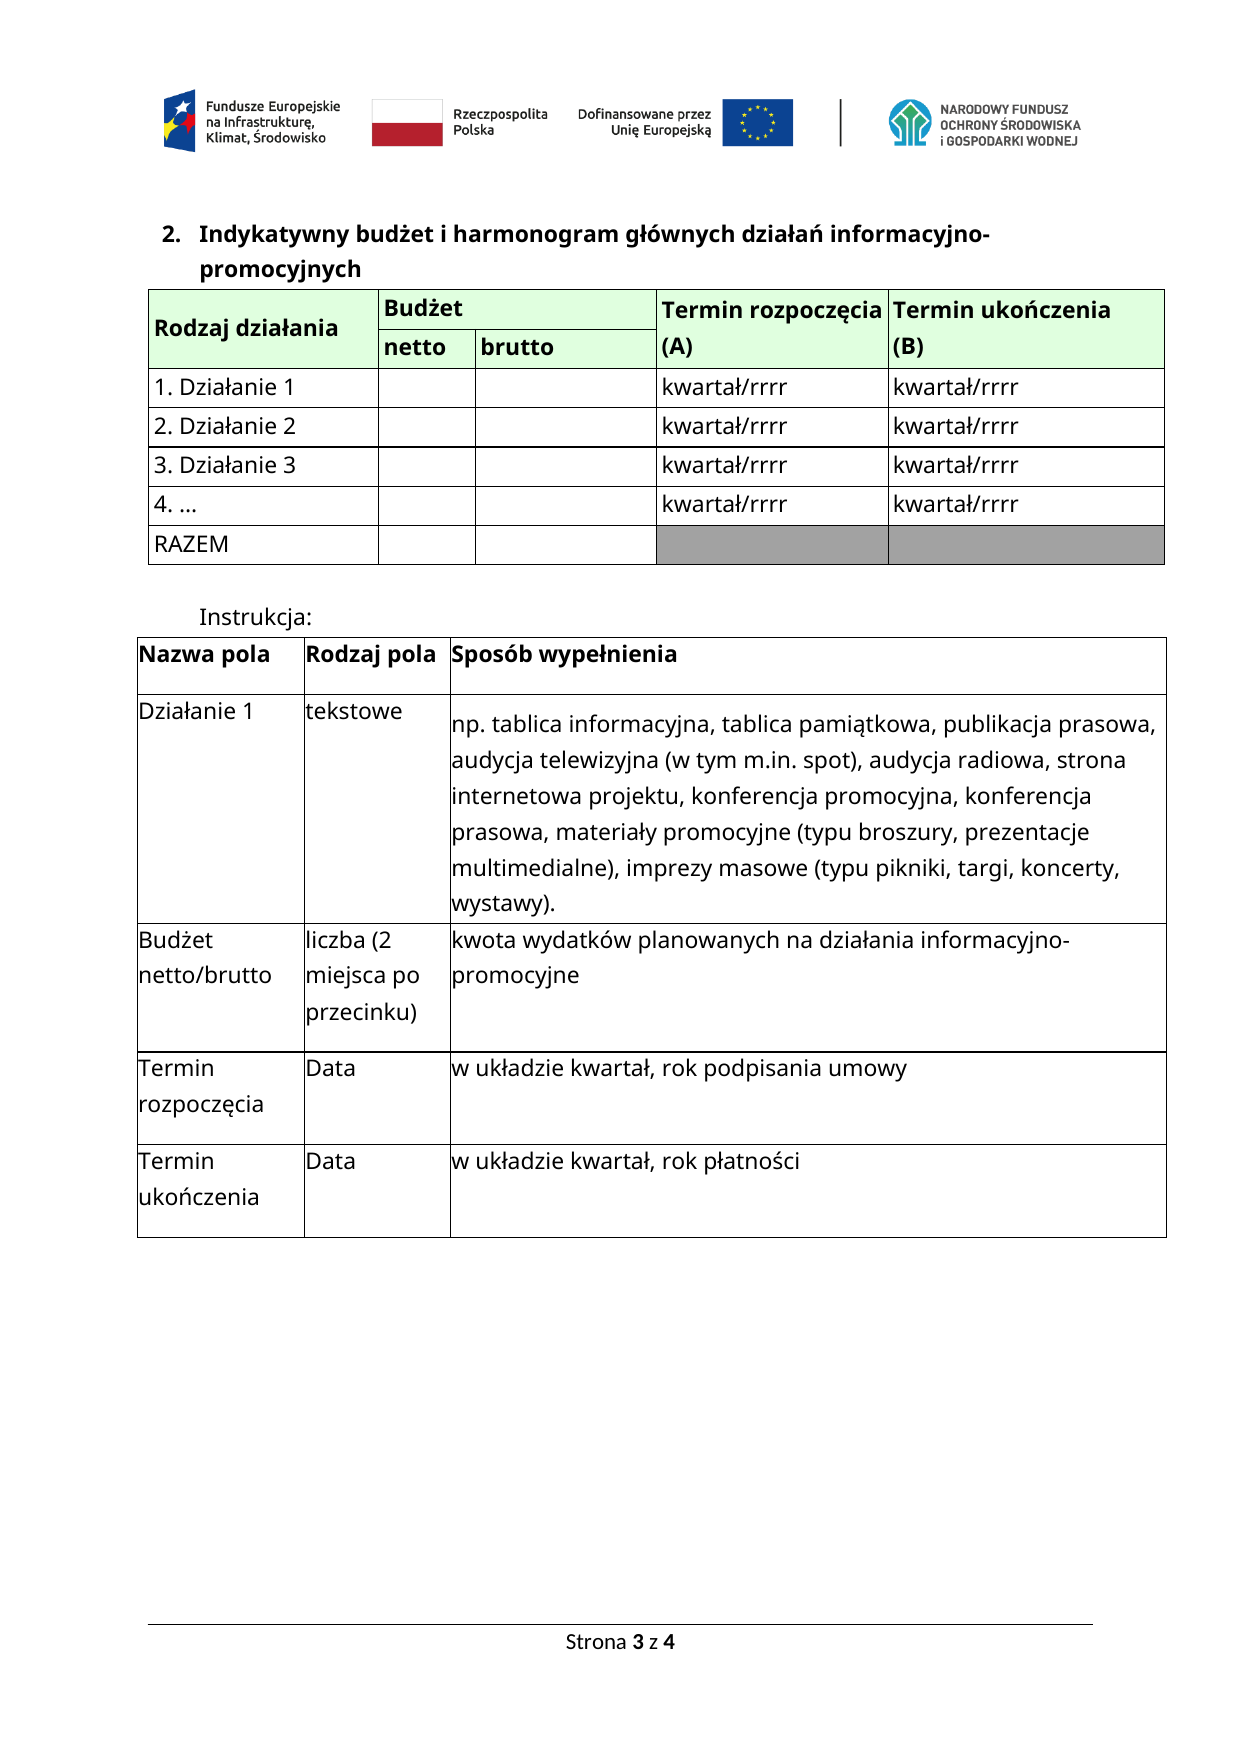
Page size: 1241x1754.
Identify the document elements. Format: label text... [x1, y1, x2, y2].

table_cell tekstowe [305, 695, 450, 922]
table_cell [476, 408, 656, 446]
table_cell [657, 526, 888, 564]
table_cell kwota wydatków planowanych na działania informacyjno-promocyjne [451, 924, 1166, 1051]
table_cell [379, 526, 475, 564]
table_header Rodzaj działania [149, 290, 378, 368]
table_header Sposób wypełnienia [451, 638, 1166, 694]
table_cell kwartał/rrrr [657, 487, 888, 525]
table_header Termin rozpoczęcia (A) [657, 290, 888, 368]
table_cell kwartał/rrrr [889, 408, 1164, 446]
list Indykatywny budżet i harmonogram głównych działań informacyjno-promocyjnych [162, 217, 1093, 285]
table_cell kwartał/rrrr [889, 369, 1164, 407]
table_cell np. tablica informacyjna, tablica pamiątkowa, publikacja prasowa, audycja telewizyjna (w tym m.in. spot), audycja radiowa, strona internetowa projektu, konferencja promocyjna, konferencja prasowa, materiały promocyjne (typu broszury, prezentacje multimedialne), imprezy masowe (typu pikniki, targi, koncerty, wystawy). [451, 695, 1166, 922]
table_header Nazwa pola [138, 638, 304, 694]
table_cell [476, 487, 656, 525]
table_cell kwartał/rrrr [657, 408, 888, 446]
table_cell w układzie kwartał, rok płatności [451, 1145, 1166, 1237]
table_cell Termin rozpoczęcia [138, 1053, 304, 1144]
table_cell liczba (2 miejsca po przecinku) [305, 924, 450, 1051]
table_header Rodzaj pola [305, 638, 450, 694]
table_cell Termin ukończenia [138, 1145, 304, 1237]
table_cell [476, 448, 656, 486]
table_cell Data [305, 1053, 450, 1144]
table_cell [379, 408, 475, 446]
text Instrukcja: [199, 601, 1093, 632]
table_cell [379, 487, 475, 525]
table_cell 2. Działanie 2 [149, 408, 378, 446]
table_cell [889, 526, 1164, 564]
table_header Budżet [379, 290, 656, 329]
table_cell Data [305, 1145, 450, 1237]
table_cell kwartał/rrrr [889, 448, 1164, 486]
table_cell brutto [476, 330, 656, 368]
table_cell 3. Działanie 3 [149, 448, 378, 486]
table_cell netto [379, 330, 475, 368]
picture [147, 73, 1093, 168]
table_cell RAZEM [149, 526, 378, 564]
table_cell Działanie 1 [138, 695, 304, 922]
table_cell kwartał/rrrr [657, 448, 888, 486]
table_cell 4. … [149, 487, 378, 525]
table_cell w układzie kwartał, rok podpisania umowy [451, 1053, 1166, 1144]
table_cell kwartał/rrrr [889, 487, 1164, 525]
table_cell [379, 448, 475, 486]
table_cell [476, 526, 656, 564]
table_cell [379, 369, 475, 407]
table_cell Budżet netto/brutto [138, 924, 304, 1051]
table_cell kwartał/rrrr [657, 369, 888, 407]
table_cell 1. Działanie 1 [149, 369, 378, 407]
table_header Termin ukończenia (B) [889, 290, 1164, 368]
table_cell [476, 369, 656, 407]
